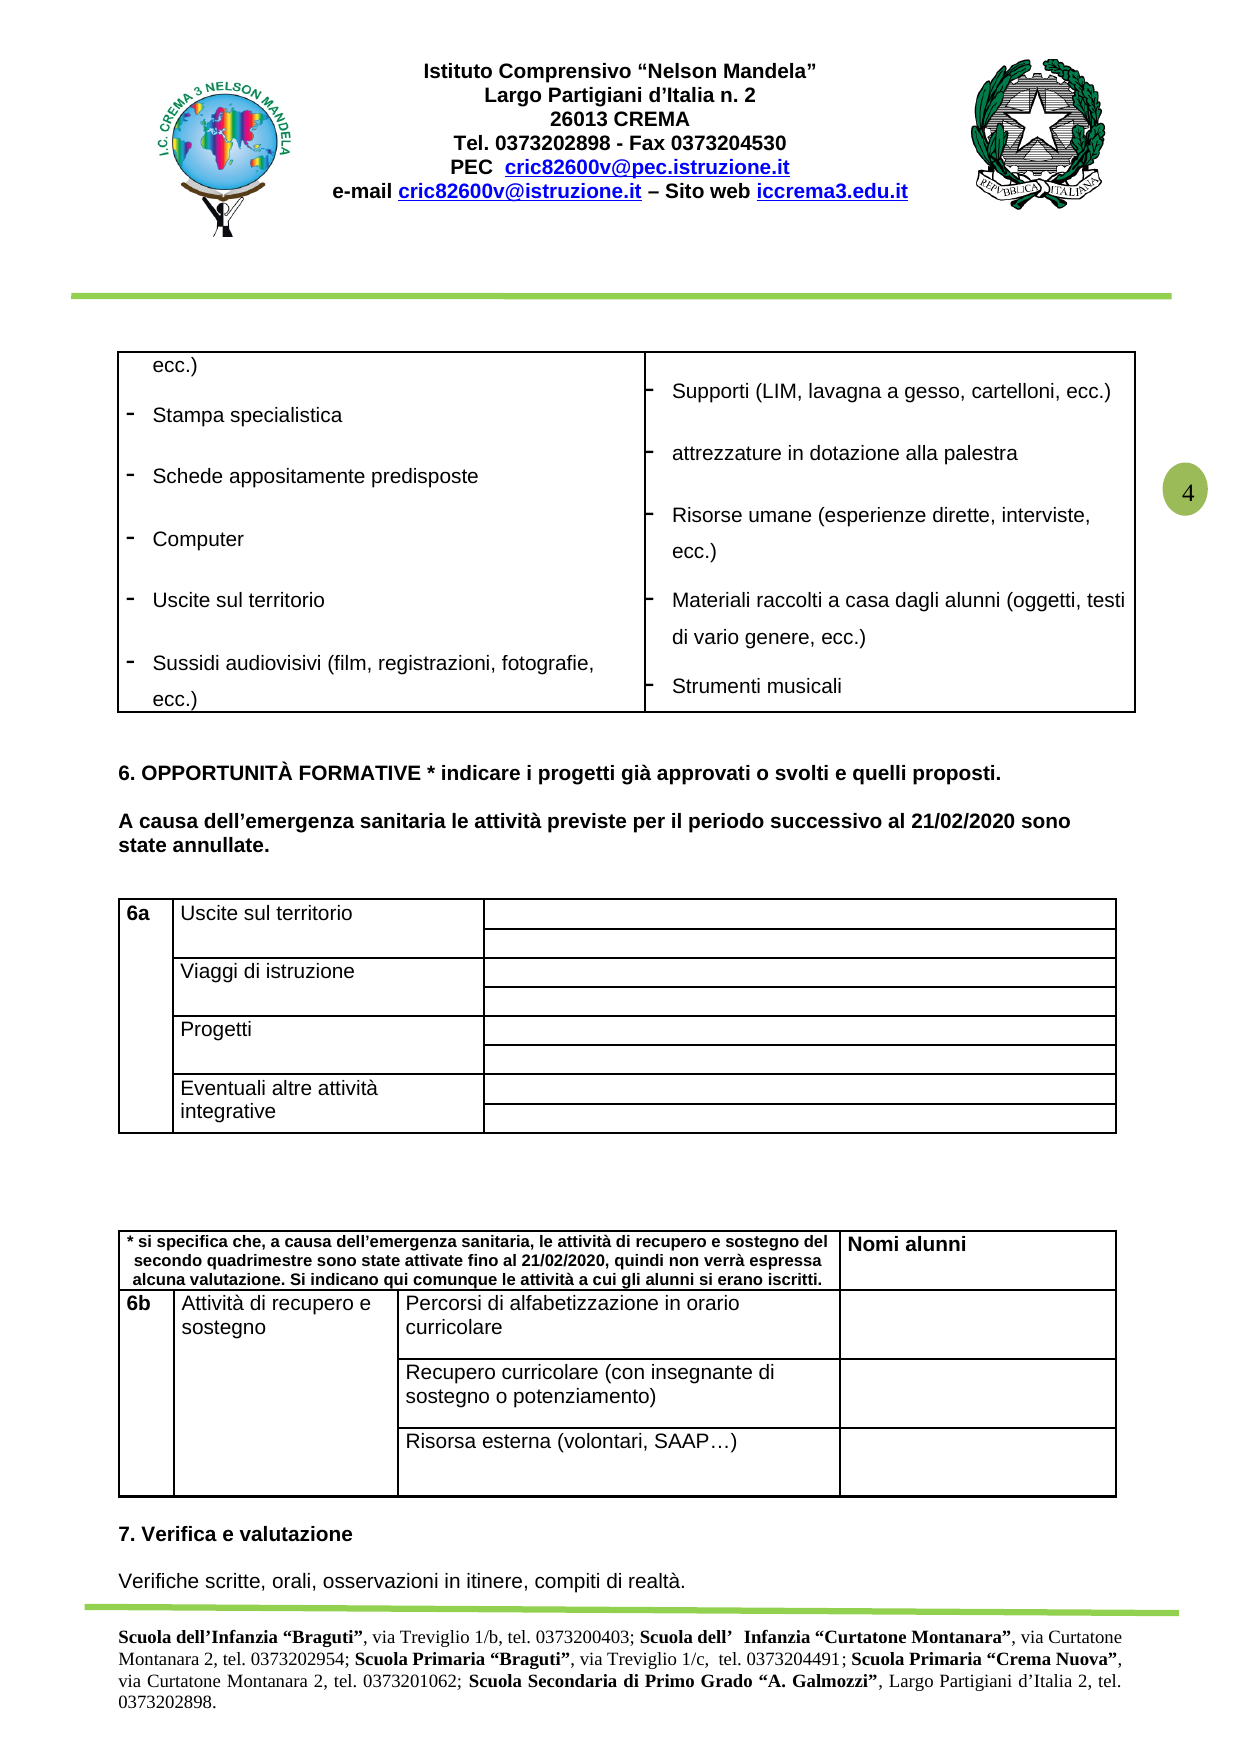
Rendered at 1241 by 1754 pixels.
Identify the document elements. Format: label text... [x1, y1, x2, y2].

table_header [485, 900, 1115, 927]
picture [129, 59, 296, 237]
table_header Nomi alunni [841, 1232, 1115, 1289]
table_header 6a [120, 900, 172, 1132]
table_cell [485, 1075, 1115, 1102]
table_cell Progetti [174, 1017, 483, 1073]
table_cell Recupero curricolare (con insegnante di sostegno o potenziamento) [399, 1360, 839, 1427]
text Verifiche scritte, orali, osservazioni in itinere, compiti di realtà. [118, 1569, 1122, 1593]
table_cell [841, 1360, 1115, 1427]
table_cell [485, 959, 1115, 986]
table_cell [485, 1017, 1115, 1044]
table_cell Risorsa esterna (volontari, SAAP…) [399, 1429, 839, 1495]
text A causa dell’emergenza sanitaria le attività previste per il periodo successivo al 21/02/2020 sono state annullate. [118, 809, 1122, 857]
table_cell Attività di recupero e sostegno [175, 1291, 397, 1495]
table_cell [841, 1291, 1115, 1358]
table_cell [485, 1105, 1115, 1132]
table_header Uscite sul territorio [174, 900, 483, 957]
table_cell Eventuali altre attività integrative [174, 1075, 483, 1132]
text 7. Verifica e valutazione [118, 1521, 1122, 1545]
table_cell 6b [120, 1291, 173, 1495]
table_cell Viaggi di istruzione [174, 959, 483, 1015]
text 6. OPPORTUNITÀ FORMATIVE * indicare i progetti già approvati o svolti e quelli proposti. [118, 761, 1122, 785]
table_cell Percorsi di alfabetizzazione in orario curricolare [399, 1291, 839, 1358]
table_cell [485, 930, 1115, 957]
table_cell [485, 1046, 1115, 1073]
table_cell [841, 1429, 1115, 1495]
table_header * si specifica che, a causa dell’emergenza sanitaria, le attività di recupero e sostegno del secondo quadrimestre sono state attivate fino al 21/02/2020, quindi non verrà espressa alcuna valutazione. Si indicano qui comunque le attività a cui gli alunni si erano iscritti. [120, 1232, 839, 1289]
table_cell [485, 988, 1115, 1015]
